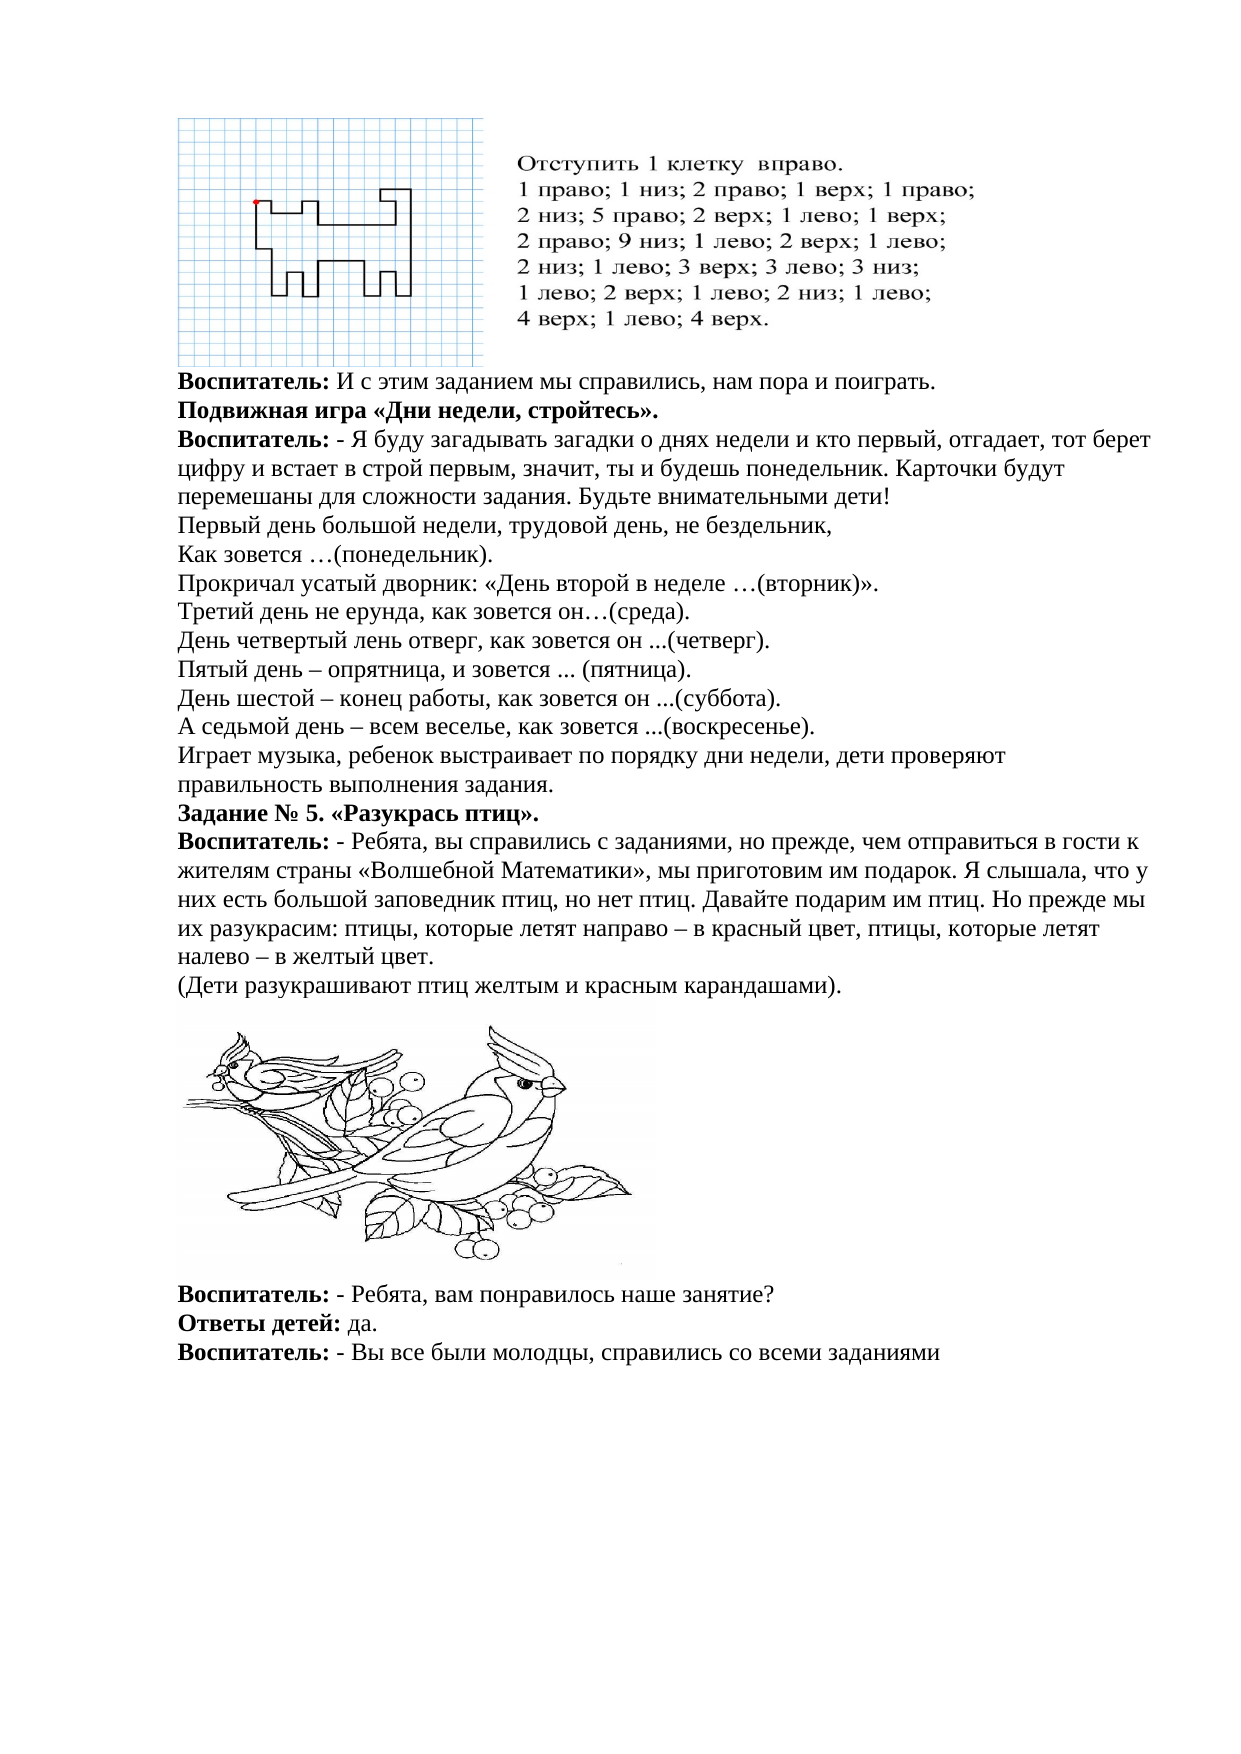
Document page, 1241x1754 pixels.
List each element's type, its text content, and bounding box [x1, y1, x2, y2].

text Пятый день – опрятница, и зовется ... (пятница). [177, 654, 1152, 683]
text Воспитатель: - Ребята, вам понравилось наше занятие? [177, 1279, 1152, 1308]
text Как зовется …(понедельник). [177, 539, 1152, 568]
text Ответы детей: да. [177, 1308, 1152, 1337]
text День четвертый лень отверг, как зовется он ...(четверг). [177, 625, 1152, 654]
text Первый день большой недели, трудовой день, не бездельник, [177, 510, 1152, 539]
text Прокричал усатый дворник: «День второй в неделе …(вторник)». [177, 568, 1152, 596]
text А седьмой день – всем веселье, как зовется ...(воскресенье). [177, 711, 1152, 740]
text Играет музыка, ребенок выстраивает по порядку дни недели, дети проверяют правильность выполнения задания. [177, 740, 1152, 798]
text (Дети разукрашивают птиц желтым и красным карандашами). [177, 970, 1152, 999]
text Подвижная игра «Дни недели, стройтесь». [177, 395, 1152, 424]
text Задание № 5. «Разукрась птиц». [177, 798, 1152, 826]
picture [177, 118, 1008, 367]
text Воспитатель: - Вы все были молодцы, справились со всеми заданиями [177, 1337, 1152, 1365]
text Воспитатель: - Я буду загадывать загадки о днях недели и кто первый, отгадает, тот берет цифру и встает в строй первым, значит, ты и будешь понедельник. Карточки будут перемешаны для сложности задания. Будьте внимательными дети! [177, 424, 1152, 510]
text Воспитатель: - Ребята, вы справились с заданиями, но прежде, чем отправиться в гости к жителям страны «Волшебной Математики», мы приготовим им подарок. Я слышала, что у них есть большой заповедник птиц, но нет птиц. Давайте подарим им птиц. Но прежде мы их разукрасим: птицы, которые летят направо – в красный цвет, птицы, которые летят налево – в желтый цвет. [177, 826, 1152, 970]
picture [177, 998, 658, 1280]
text Третий день не ерунда, как зовется он…(среда). [177, 596, 1152, 625]
text Воспитатель: И с этим заданием мы справились, нам пора и поиграть. [177, 366, 1152, 395]
text День шестой – конец работы, как зовется он ...(суббота). [177, 683, 1152, 711]
